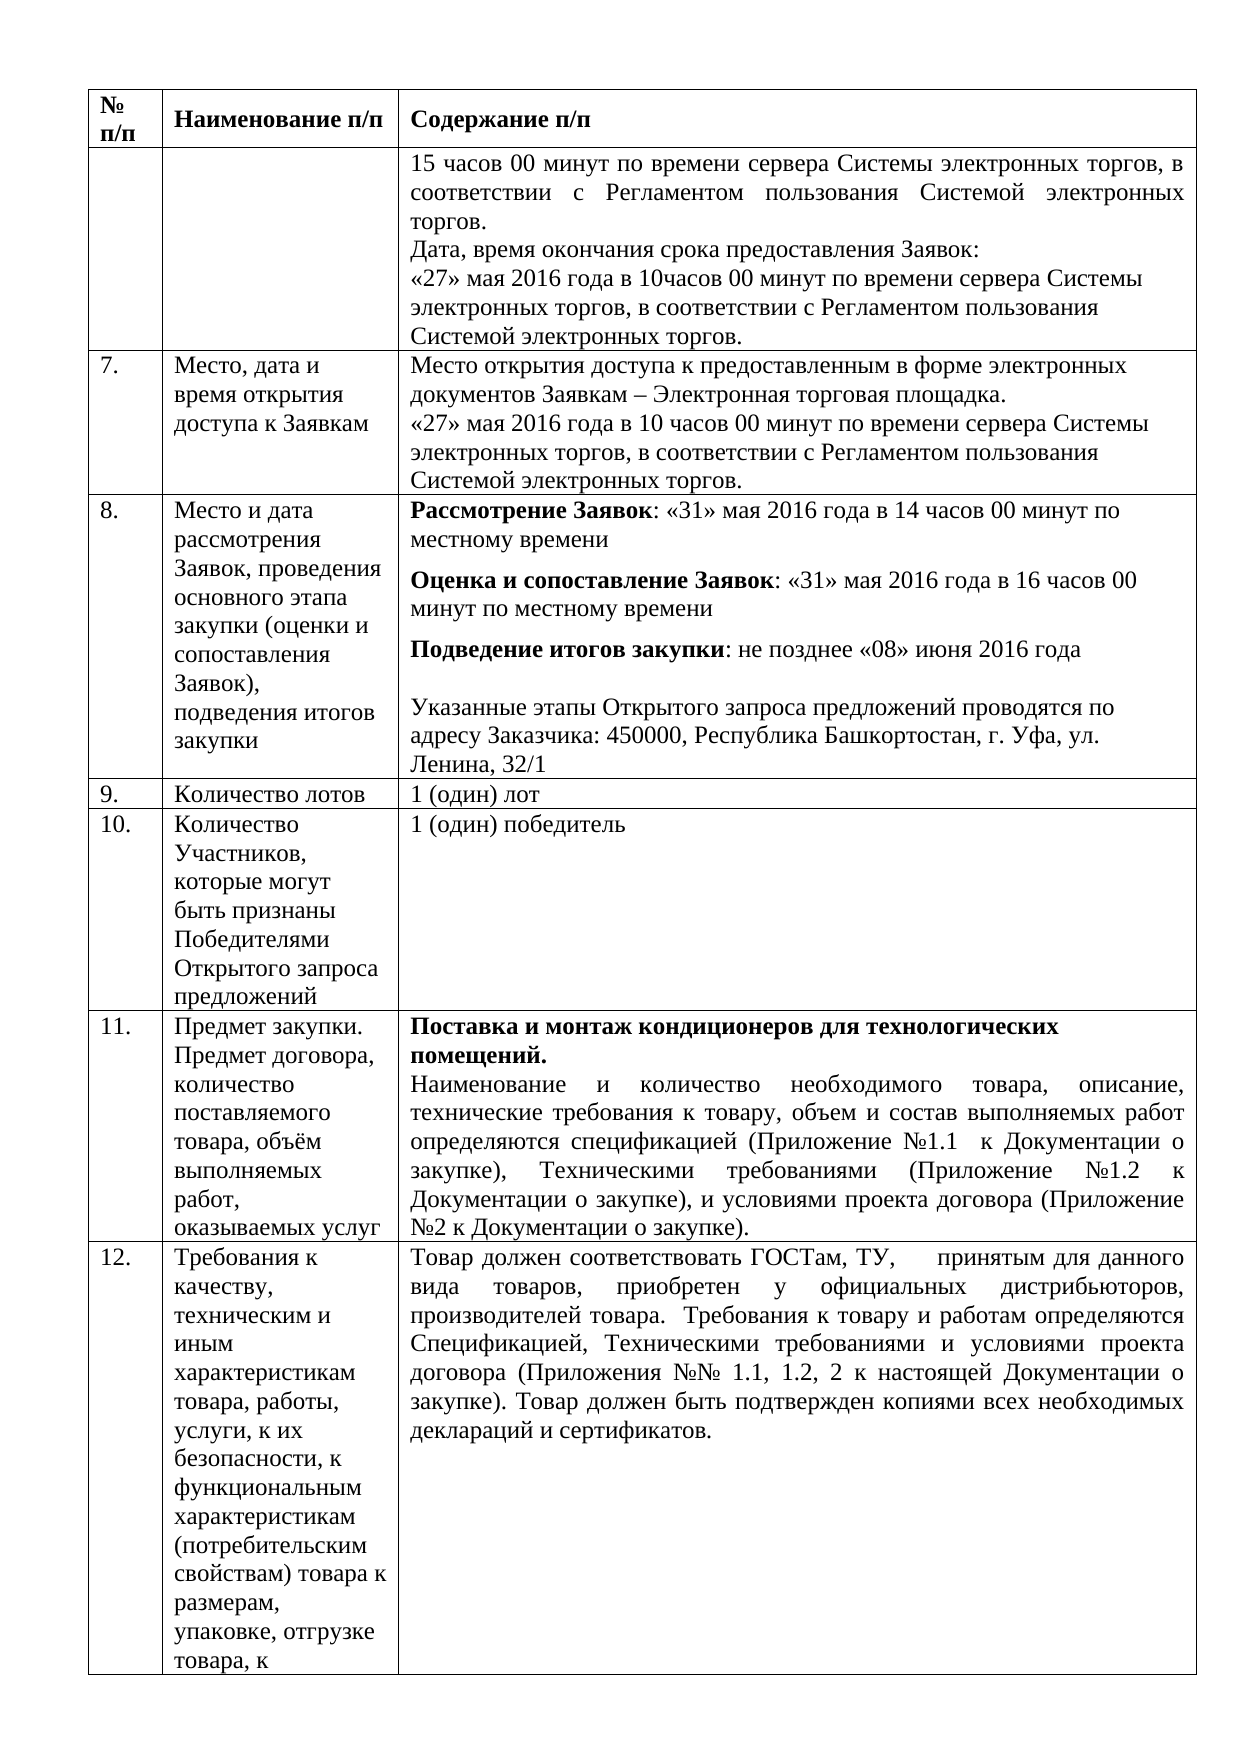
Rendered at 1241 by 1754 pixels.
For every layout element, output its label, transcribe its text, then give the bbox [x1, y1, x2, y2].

table_cell Место, дата и время открытия доступа к Заявкам [163, 351, 398, 494]
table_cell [399, 1242, 1196, 1673]
table_cell Количество Участников, которые могут быть признаны Победителями Открытого запроса предложений [163, 809, 398, 1010]
table_cell Предмет закупки. Предмет договора, количество поставляемого товара, объём выполняемых работ, оказываемых услуг [163, 1011, 398, 1241]
table_cell 1 (один) лот [399, 779, 1196, 808]
table_cell [89, 148, 162, 349]
table_cell Место и дата рассмотрения Заявок, проведения основного этапа закупки (оценки и сопоставления Заявок), подведения итогов закупки [163, 495, 398, 778]
table_cell Количество лотов [163, 779, 398, 808]
table_cell Место открытия доступа к предоставленным в форме электронных документов Заявкам – Электронная торговая площадка. «27» мая 2016 года в 10 часов 00 минут по времени сервера Системы электронных торгов, в соответствии с Регламентом пользования Системой электронных торгов. [399, 351, 1196, 494]
table_cell [89, 809, 162, 1010]
table_cell [89, 779, 162, 808]
table_header Наименование п/п [163, 90, 398, 147]
table_cell 1 (один) победитель [399, 809, 1196, 1010]
table_header № п/п [89, 90, 162, 147]
table_cell [89, 1242, 162, 1673]
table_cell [399, 148, 1196, 349]
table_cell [163, 148, 398, 349]
table_cell Рассмотрение Заявок: «31» мая 2016 года в 14 часов 00 минут по местному времени Оценка и сопоставление Заявок: «31» мая 2016 года в 16 часов 00 минут по местному времени Подведение итогов закупки: не позднее «08» июня 2016 года Указанные этапы Открытого запроса предложений проводятся по адресу Заказчика: 450000, Республика Башкортостан, г. Уфа, ул. Ленина, 32/1 [399, 495, 1196, 778]
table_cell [163, 1242, 398, 1673]
table_cell Поставка и монтаж кондиционеров для технологических помещений. Наименование и количество необходимого товара, описание, технические требования к товару, объем и состав выполняемых работ определяются спецификацией (Приложение №1.1 к Документации о закупке), Техническими требованиями (Приложение №1.2 к Документации о закупке), и условиями проекта договора (Приложение №2 к Документации о закупке). [399, 1011, 1196, 1241]
table_cell [89, 1011, 162, 1241]
table_cell [89, 351, 162, 494]
table_header Содержание п/п [399, 90, 1196, 147]
table_cell [89, 495, 162, 778]
